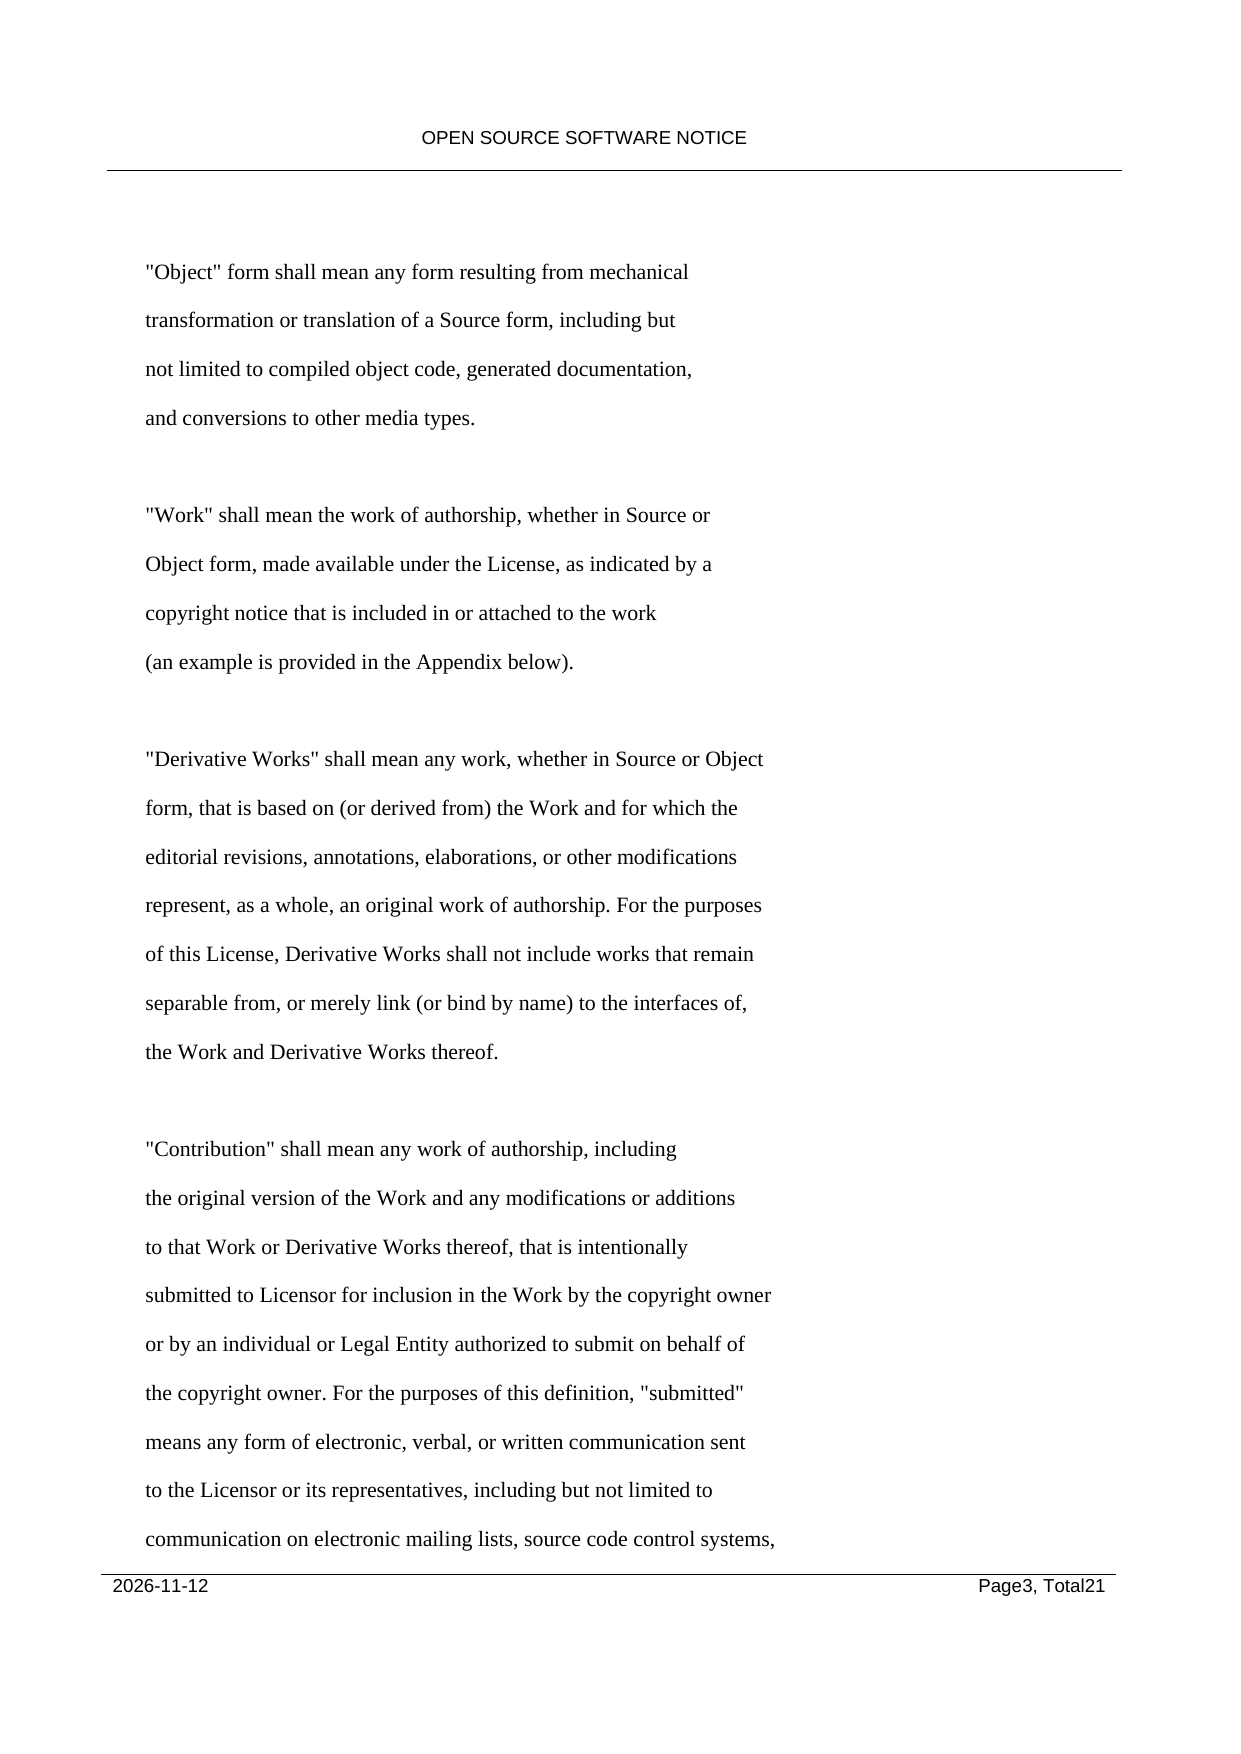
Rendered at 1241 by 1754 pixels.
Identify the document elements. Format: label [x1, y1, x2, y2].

text [112, 206, 1128, 1555]
